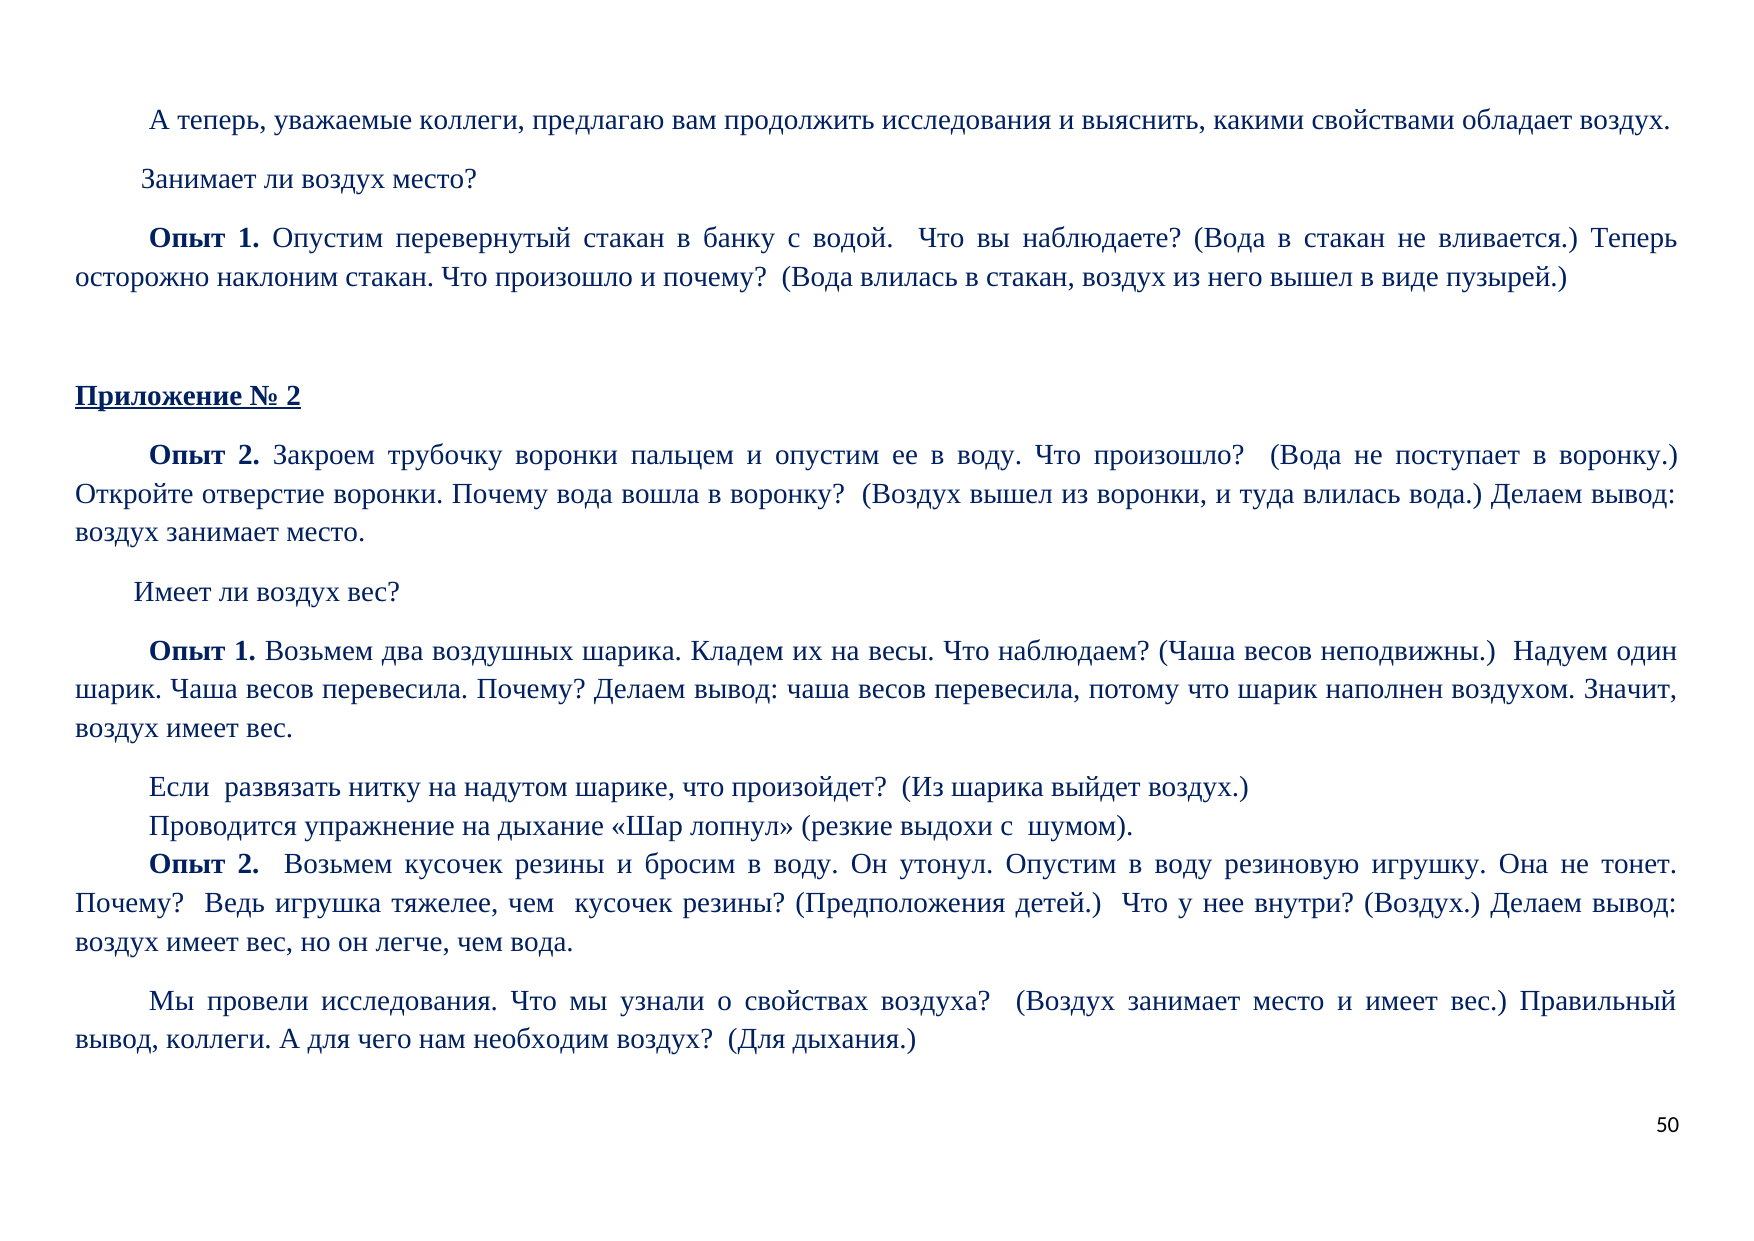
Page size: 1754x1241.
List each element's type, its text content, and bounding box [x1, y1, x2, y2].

text Мы провели исследования. Что мы узнали о свойствах воздуха? (Воздух занимает место и имеет вес.) Правильный вывод, коллеги. А для чего нам необходим воздух? (Для дыхания.) [75, 983, 1679, 1055]
text Приложение № 2 [75, 378, 1635, 411]
text Опыт 2. Возьмем кусочек резины и бросим в воду. Он утонул. Опустим в воду резиновую игрушку. Она не тонет. Почему? Ведь игрушка тяжелее, чем кусочек резины? (Предположения детей.) Что у нее внутри? (Воздух.) Делаем вывод: воздух имеет вес, но он легче, чем вода. [75, 847, 1679, 957]
text Опыт 2. Закроем трубочку воронки пальцем и опустим ее в воду. Что произошло? (Вода не поступает в воронку.) Откройте отверстие воронки. Почему вода вошла в воронку? (Воздух вышел из воронки, и туда влилась вода.) Делаем вывод: воздух занимает место. [75, 437, 1679, 548]
text А теперь, уважаемые коллеги, предлагаю вам продолжить исследования и выяснить, какими свойствами обладает воздух. [75, 102, 1679, 135]
text Если развязать нитку на надутом шарике, что произойдет? (Из шарика выйдет воздух.) [75, 769, 1679, 803]
text Опыт 1. Опустим перевернутый стакан в банку с водой. Что вы наблюдаете? (Вода в стакан не вливается.) Теперь осторожно наклоним стакан. Что произошло и почему? (Вода влилась в стакан, воздух из него вышел в виде пузырей.) [75, 221, 1679, 293]
text Опыт 1. Возьмем два воздушных шарика. Кладем их на весы. Что наблюдаем? (Чаша весов неподвижны.) Надуем один шарик. Чаша весов перевесила. Почему? Делаем вывод: чаша весов перевесила, потому что шарик наполнен воздухом. Значит, воздух имеет вес. [75, 633, 1679, 744]
text Имеет ли воздух вес? [75, 574, 1679, 607]
text Проводится упражнение на дыхание «Шар лопнул» (резкие выдохи с шумом). [75, 808, 1679, 842]
text Занимает ли воздух место? [75, 161, 1679, 195]
